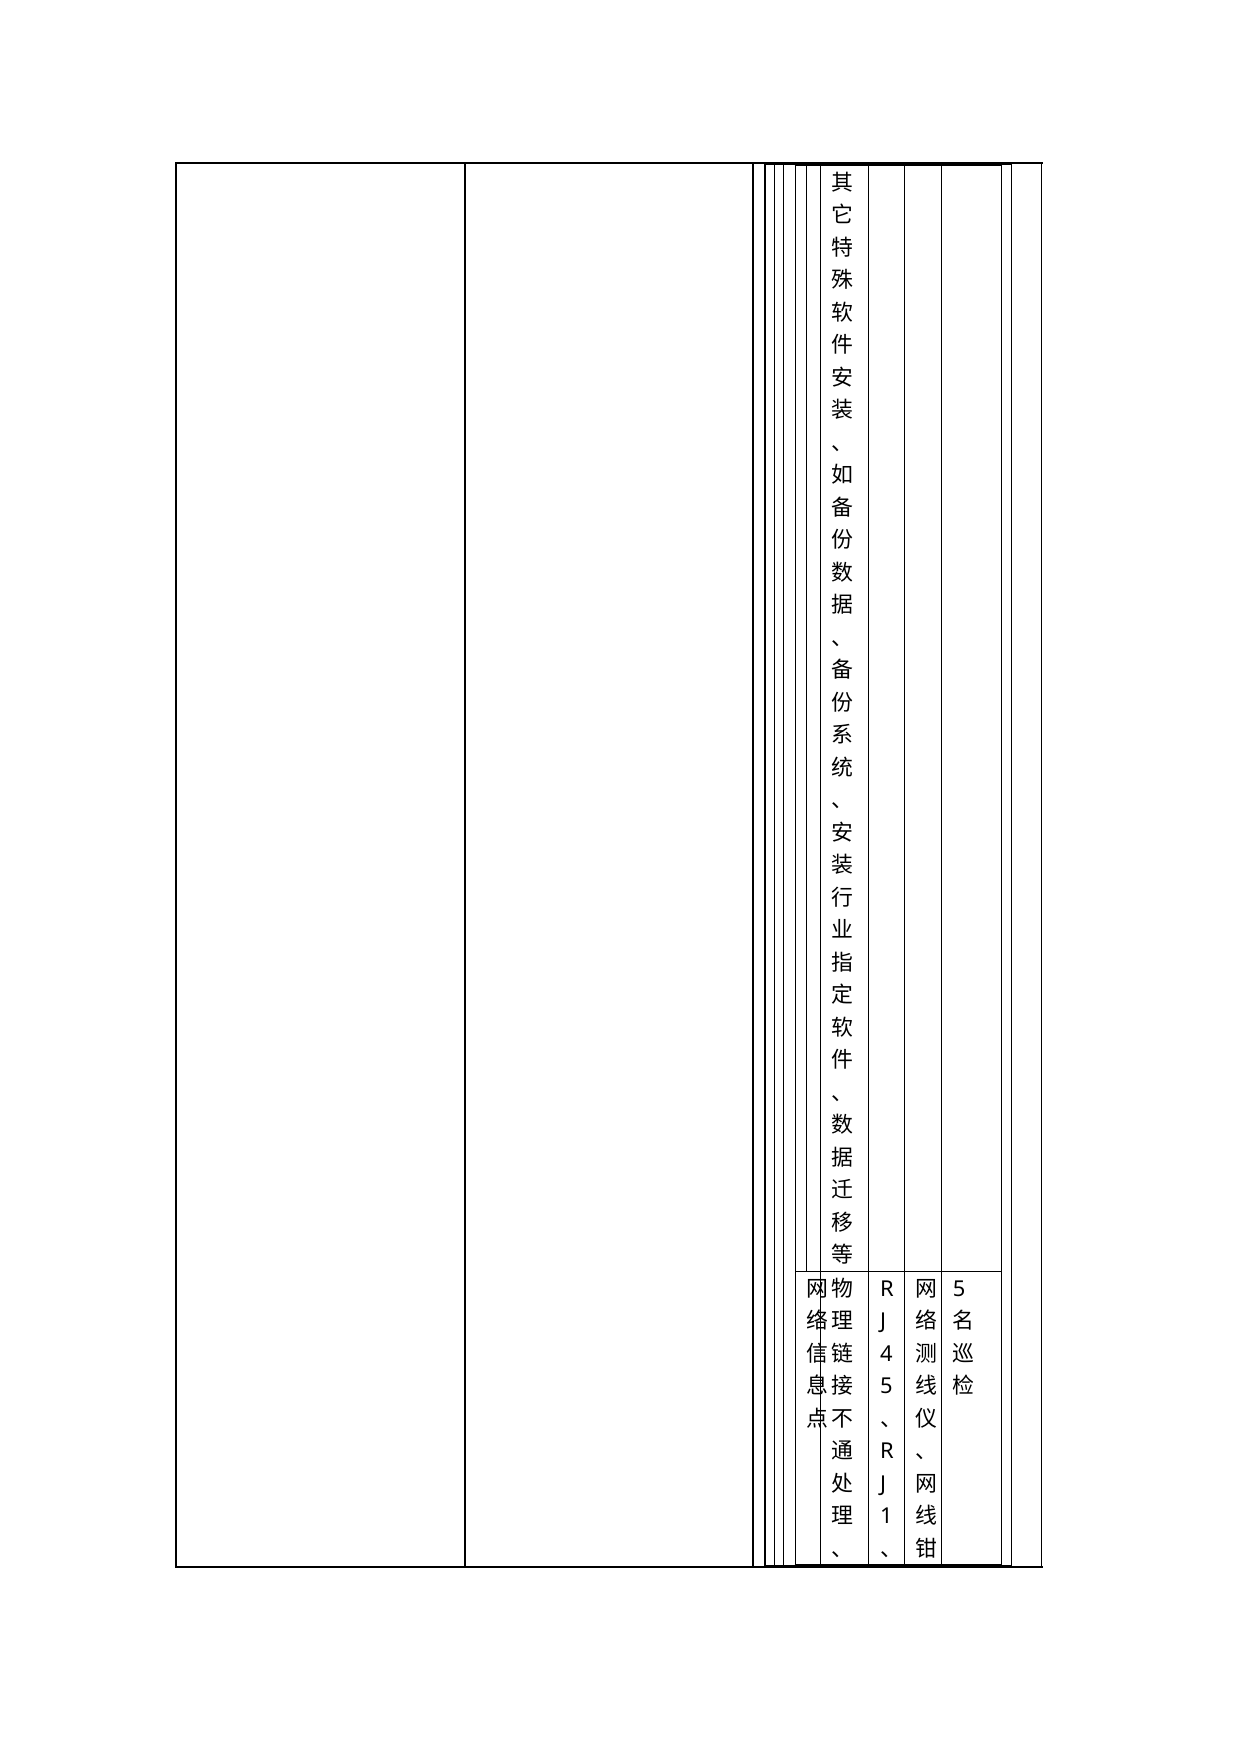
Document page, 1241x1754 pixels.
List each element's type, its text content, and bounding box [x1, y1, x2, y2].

table_cell [821, 1272, 868, 1564]
table_cell [796, 166, 806, 1271]
table_cell [869, 1272, 904, 1564]
table_cell [1012, 164, 1041, 1566]
table_cell [784, 165, 795, 1565]
table_cell [1002, 165, 1011, 1565]
table_cell [796, 1272, 820, 1564]
table_cell [869, 166, 904, 1271]
table_cell [905, 1272, 941, 1564]
table_cell [942, 1272, 1001, 1564]
table_cell [942, 166, 1001, 1271]
table_cell [775, 165, 783, 1565]
table_cell [821, 166, 868, 1271]
table_cell [807, 166, 820, 1271]
table_cell [766, 165, 774, 1565]
table_cell 1 [177, 164, 464, 1566]
table_cell [466, 164, 752, 1566]
table_cell [905, 166, 941, 1271]
table_cell [754, 164, 764, 1566]
